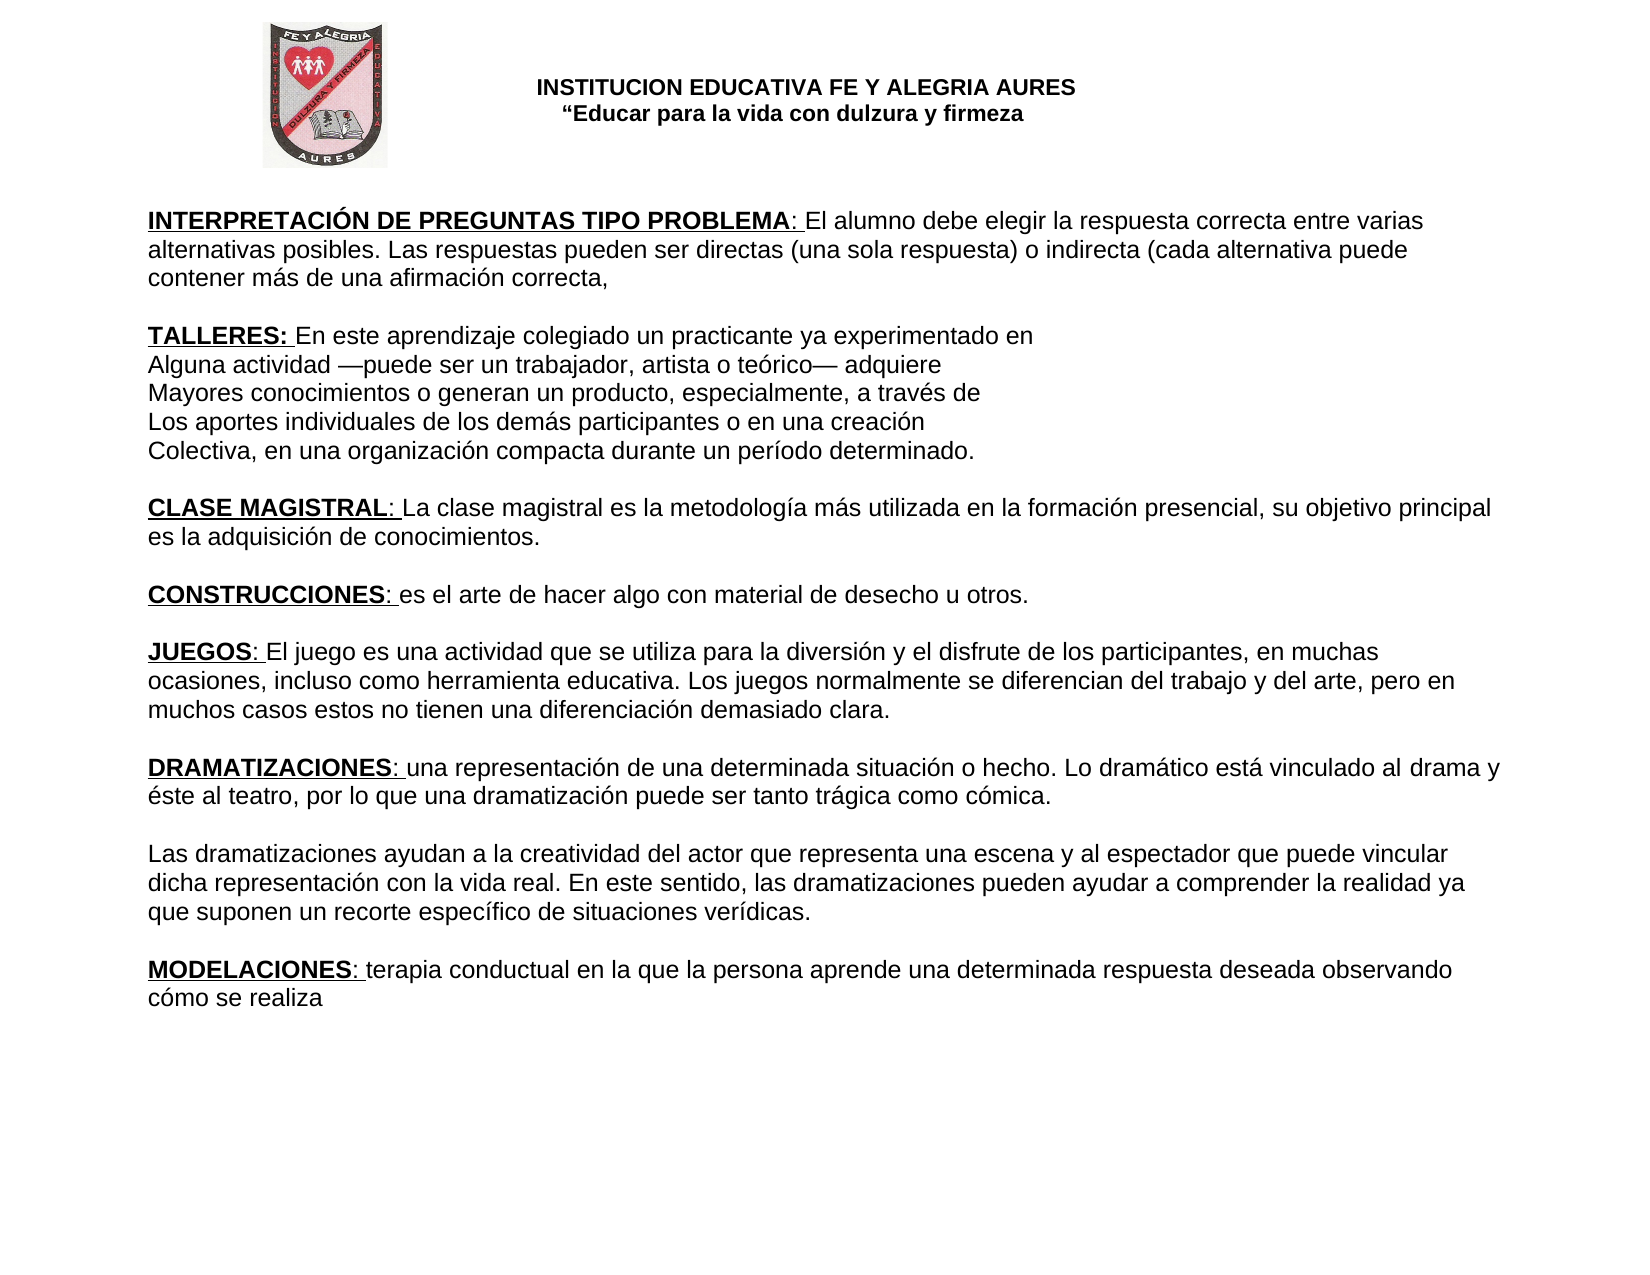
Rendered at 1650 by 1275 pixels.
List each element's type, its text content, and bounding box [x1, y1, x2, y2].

text Mayores conocimientos o generan un producto, especialmente, a través de [148, 378, 1502, 407]
text Los aportes individuales de los demás participantes o en una creación [148, 407, 1502, 436]
picture [262, 22, 388, 167]
text JUEGOS: El juego es una actividad que se utiliza para la diversión y el disfrute de los participantes, en muchas ocasiones, incluso como herramienta educativa. Los juegos normalmente se diferencian del trabajo y del arte, pero en muchos casos estos no tienen una diferenciación demasiado clara. [148, 637, 1502, 723]
text Las dramatizaciones ayudan a la creatividad del actor que representa una escena y al espectador que puede vincular dicha representación con la vida real. En este sentido, las dramatizaciones pueden ayudar a comprender la realidad ya que suponen un recorte específico de situaciones verídicas. [148, 839, 1502, 926]
text MODELACIONES: terapia conductual en la que la persona aprende una determinada respuesta deseada observando cómo se realiza [148, 955, 1502, 1012]
text DRAMATIZACIONES: una representación de una determinada situación o hecho. Lo dramático está vinculado al drama y éste al teatro, por lo que una dramatización puede ser tanto trágica como cómica. [148, 753, 1502, 810]
text Colectiva, en una organización compacta durante un período determinado. [148, 436, 1502, 465]
text Alguna actividad —puede ser un trabajador, artista o teórico— adquiere [148, 350, 1502, 378]
text CONSTRUCCIONES: es el arte de hacer algo con material de desecho u otros. [148, 580, 1502, 608]
text INTERPRETACIÓN DE PREGUNTAS TIPO PROBLEMA: El alumno debe elegir la respuesta correcta entre varias alternativas posibles. Las respuestas pueden ser directas (una sola respuesta) o indirecta (cada alternativa puede contener más de una afirmación correcta, [148, 206, 1502, 292]
text TALLERES: En este aprendizaje colegiado un practicante ya experimentado en [148, 321, 1502, 350]
text CLASE MAGISTRAL: La clase magistral es la metodología más utilizada en la formación presencial, su objetivo principal es la adquisición de conocimientos. [148, 493, 1502, 551]
